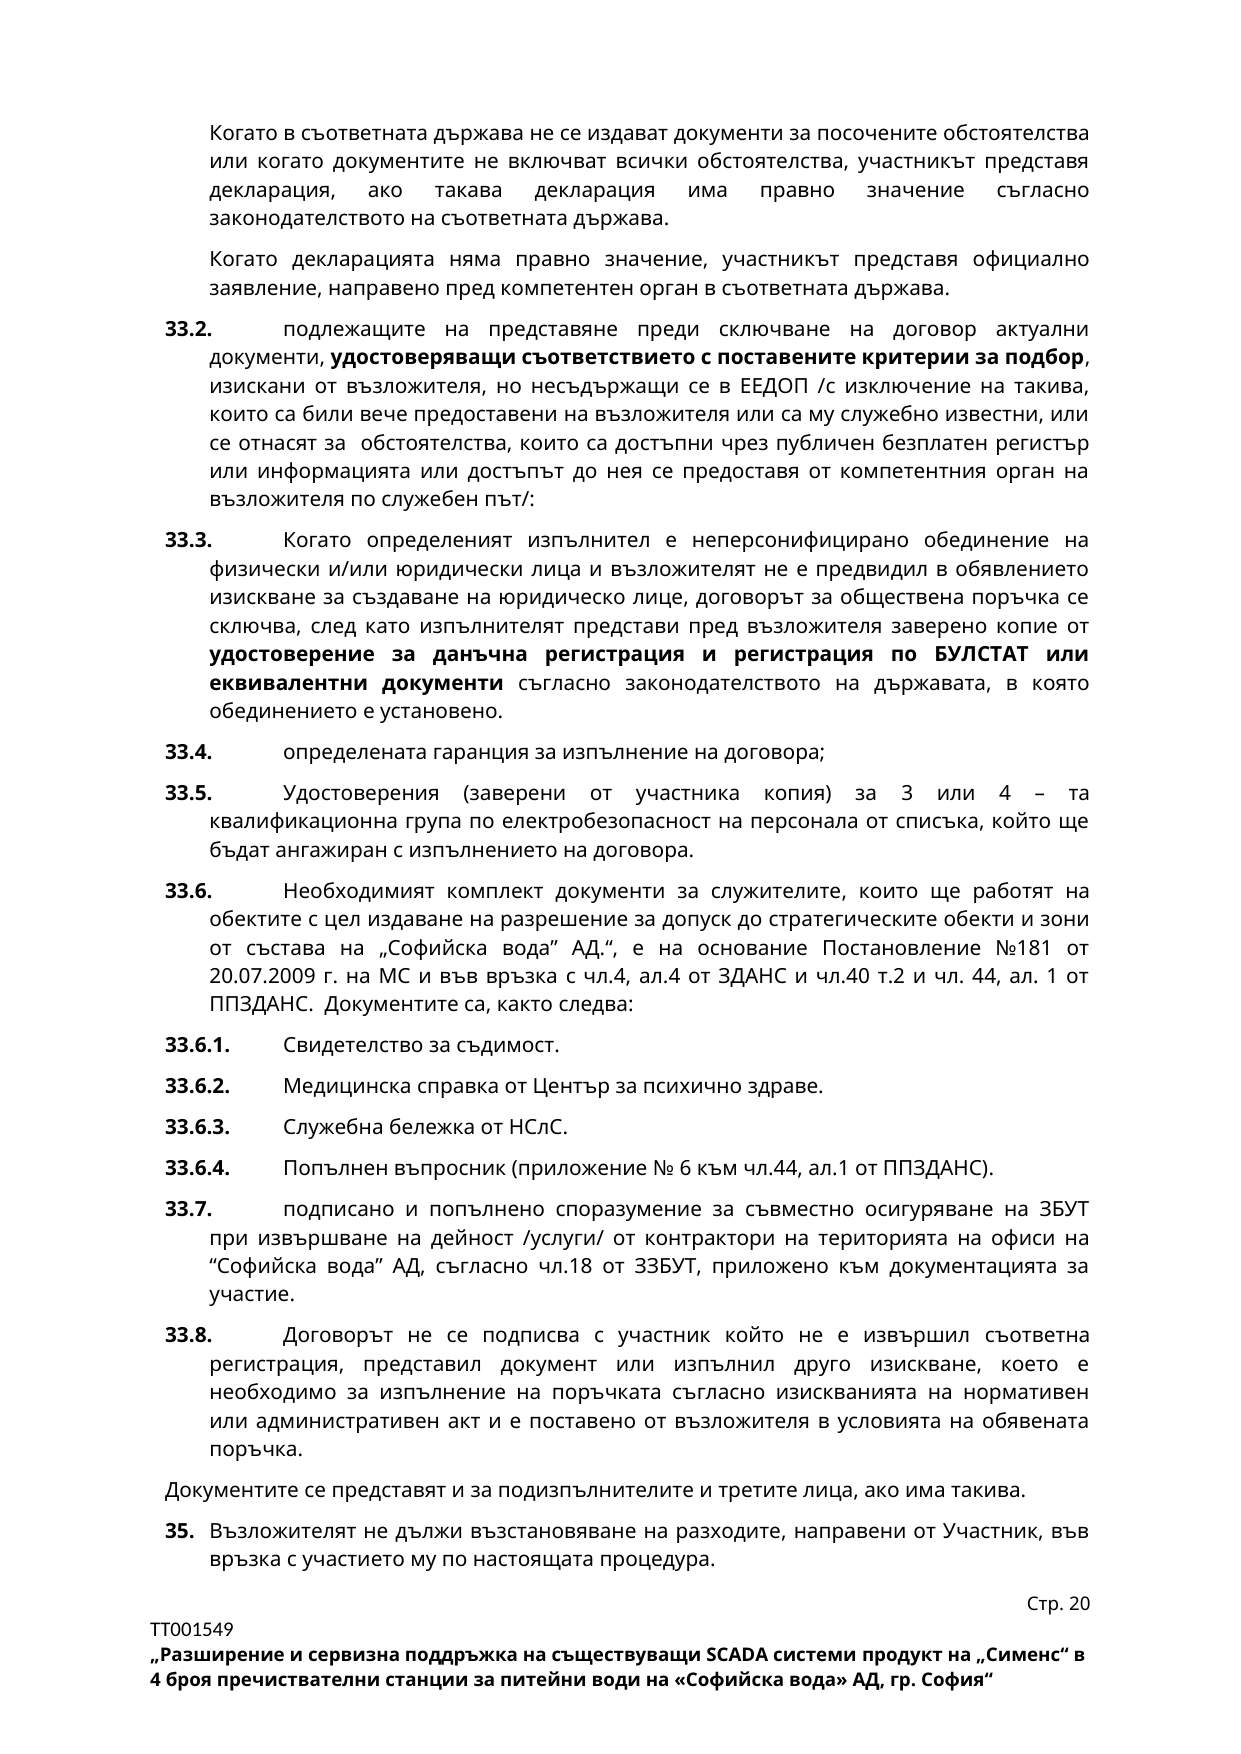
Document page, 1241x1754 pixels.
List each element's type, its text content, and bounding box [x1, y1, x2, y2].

list Служебна бележка от НСлС. [165, 1112, 1090, 1141]
list Договорът не се подписва с участник който не е извършил съответна регистрация, представил документ или изпълнил друго изискване, което е необходимо за изпълнение на поръчката съгласно изискванията на нормативен или административен акт и е поставено от възложителя в условията на обявената поръчка. [165, 1320, 1090, 1463]
text Когато декларацията няма правно значение, участникът представя официално заявление, направено пред компетентен орган в съответната държава. [165, 244, 1090, 301]
list Необходимият комплект документи за служителите, които ще работят на обектите с цел издаване на разрешение за допуск до стратегическите обекти и зони от състава на „Софийска вода” АД.“, е на основание Постановление №181 от 20.07.2009 г. на МС и във връзка с чл.4, ал.4 от ЗДАНС и чл.40 т.2 и чл. 44, ал. 1 от ППЗДАНС. Документите са, както следва: [165, 876, 1090, 1018]
text Документите се представят и за подизпълнителите и третите лица, ако има такива. [165, 1475, 1090, 1503]
list Удостоверения (заверени от участника копия) за 3 или 4 – та квалификационна група по електробезопасност на персонала от списъка, който ще бъдат ангажиран с изпълнението на договора. [165, 778, 1090, 863]
list подписано и попълнено споразумение за съвместно осигуряване на ЗБУТ при извършване на дейност /услуги/ от контрактори на територията на офиси на “Софийска вода” АД, съгласно чл.18 от ЗЗБУТ, приложено към документацията за участие. [165, 1194, 1090, 1308]
list Медицинска справка от Център за психично здраве. [165, 1071, 1090, 1100]
text Когато в съответната държава не се издават документи за посочените обстоятелства или когато документите не включват всички обстоятелства, участникът представя декларация, ако такава декларация има правно значение съгласно законодателството на съответната държава. [165, 118, 1090, 232]
list определената гаранция за изпълнение на договора; [165, 737, 1090, 765]
list Когато определеният изпълнител е неперсонифицирано обединение на физически и/или юридически лица и възложителят не е предвидил в обявлението изискване за създаване на юридическо лице, договорът за обществена поръчка се сключва, след като изпълнителят представи пред възложителя заверено копие от удостоверение за данъчна регистрация и регистрация по БУЛСТАТ или еквивалентни документи съгласно законодателството на държавата, в която обединението е установено. [165, 525, 1090, 724]
list Попълнен въпросник (приложение № 6 към чл.44, ал.1 от ППЗДАНС). [165, 1153, 1090, 1182]
list Възложителят не дължи възстановяване на разходите, направени от Участник, във връзка с участието му по настоящата процедура. [165, 1516, 1090, 1573]
list подлежащите на представяне преди сключване на договор актуални документи, удостоверяващи съответствието с поставените критерии за подбор, изискани от възложителя, но несъдържащи се в ЕЕДОП /с изключение на такива, които са били вече предоставени на възложителя или са му служебно известни, или се отнасят за обстоятелства, които са достъпни чрез публичен безплатен регистър или информацията или достъпът до нея се предоставя от компетентния орган на възложителя по служебен път/: [165, 314, 1090, 513]
list Свидетелство за съдимост. [165, 1030, 1090, 1059]
